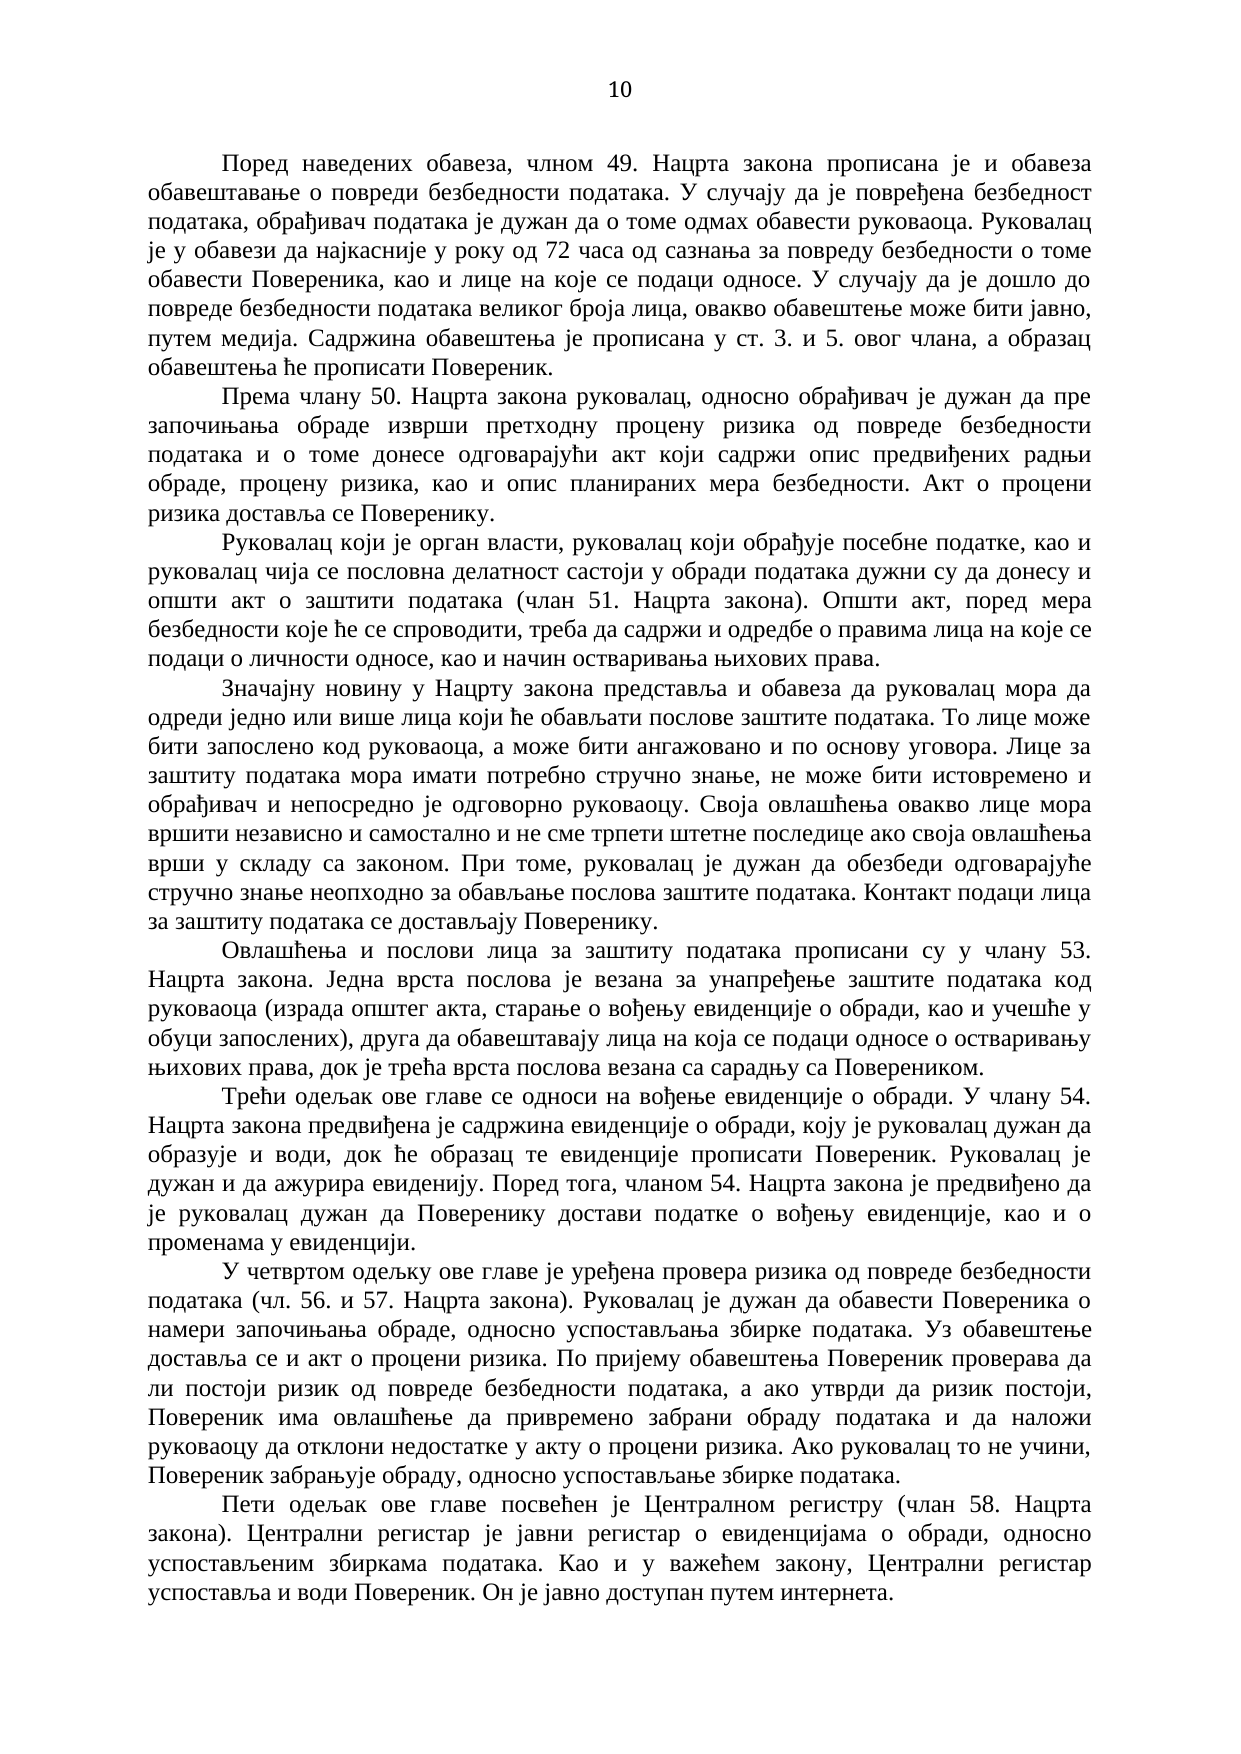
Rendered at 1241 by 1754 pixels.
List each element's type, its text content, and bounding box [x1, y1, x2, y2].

text Трећи одељак ове главе се односи на вођење евиденције о обради. У члану 54. Нацрта закона предвиђена је садржина евиденције о обради, коју је руковалац дужан да образује и води, док ће образац те евиденције прописати Повереник. Руковалац је дужан и да ажурира евиденију. Поред тога, чланом 54. Нацрта закона је предвиђено да је руковалац дужан да Поверенику достави податке о вођењу евиденције, као и о променама у евиденцији. [148, 1081, 1093, 1256]
text Руковалац који је орган власти, руковалац који обрађује посебне податке, као и руковалац чија се пословна делатност састоји у обради података дужни су да донесу и општи акт о заштити података (члан 51. Нацрта закона). Општи акт, поред мера безбедности које ће се спроводити, треба да садржи и одредбе о правима лица на које се подаци о личности односе, као и начин остваривања њихових права. [148, 527, 1093, 673]
text Пети одељак ове главе посвећен је Централном регистру (члан 58. Нацрта закона). Централни регистар је јавни регистар о евиденцијама о обради, односно успостављеним збиркама података. Као и у важећем закону, Централни регистар успоставља и води Повереник. Он је јавно доступан путем интернета. [148, 1489, 1093, 1606]
text Према члану 50. Нацрта закона руковалац, односно обрађивач је дужан да пре започињања обраде изврши претходну процену ризика од повреде безбедности података и о томе донесе одговарајући акт који садржи опис предвиђених радњи обраде, процену ризика, као и опис планираних мера безбедности. Акт о процени ризика доставља се Поверенику. [148, 381, 1093, 527]
text Овлашћења и послови лица за заштиту података прописани су у члану 53. Нацрта закона. Једна врста послова је везана за унапређење заштите података код руковаоца (израда општег акта, старање о вођењу евиденције о обради, као и учешће у обуци запослених), друга да обавештавају лица на која се подаци односе о остваривању њихових права, док је трећа врста послова везана са сарадњу са Повереником. [148, 935, 1093, 1081]
text Значајну новину у Нацрту закона представља и обавеза да руковалац мора да одреди једно или више лица који ће обављати послове заштите података. То лице може бити запослено код руковаоца, а може бити ангажовано и по основу уговора. Лице за заштиту података мора имати потребно стручно знање, не може бити истовремено и обрађивач и непосредно је одговорно руковаоцу. Своја овлашћења овакво лице мора вршити независно и самостално и не сме трпети штетне последице ако своја овлашћења врши у складу са законом. При томе, руковалац је дужан да обезбеди одговарајуће стручно знање неопходно за обављање послова заштите података. Контакт подаци лица за заштиту података се достављају Поверенику. [148, 673, 1093, 935]
text У четвртом одељку ове главе је уређена провера ризика од повреде безбедности података (чл. 56. и 57. Нацрта закона). Руковалац је дужан да обавести Повереника о намери започињања обраде, односно успостављања збирке података. Уз обавештење доставља се и акт о процени ризика. По пријему обавештења Повереник проверава да ли постоји ризик од повреде безбедности података, а ако утврди да ризик постоји, Повереник има овлашћење да привремено забрани обраду података и да наложи руковаоцу да отклони недостатке у акту о процени ризика. Ако руковалац то не учини, Повереник забрањује обраду, односно успостављање збирке података. [148, 1256, 1093, 1489]
text Поред наведених обавеза, члном 49. Нацрта закона прописана је и обавеза обавештавање о повреди безбедности података. У случају да је повређена безбедност података, обрађивач података је дужан да о томе одмах обавести руковаоца. Руковалац је у обавези да најкасније у року од 72 часа од сазнања за повреду безбедности о томе обавести Повереника, као и лице на које се подаци односе. У случају да је дошло до повреде безбедности података великог броја лица, овакво обавештење може бити јавно, путем медија. Садржина обавештења је прописана у ст. 3. и 5. овог члана, а образац обавештења ће прописати Повереник. [148, 148, 1093, 381]
